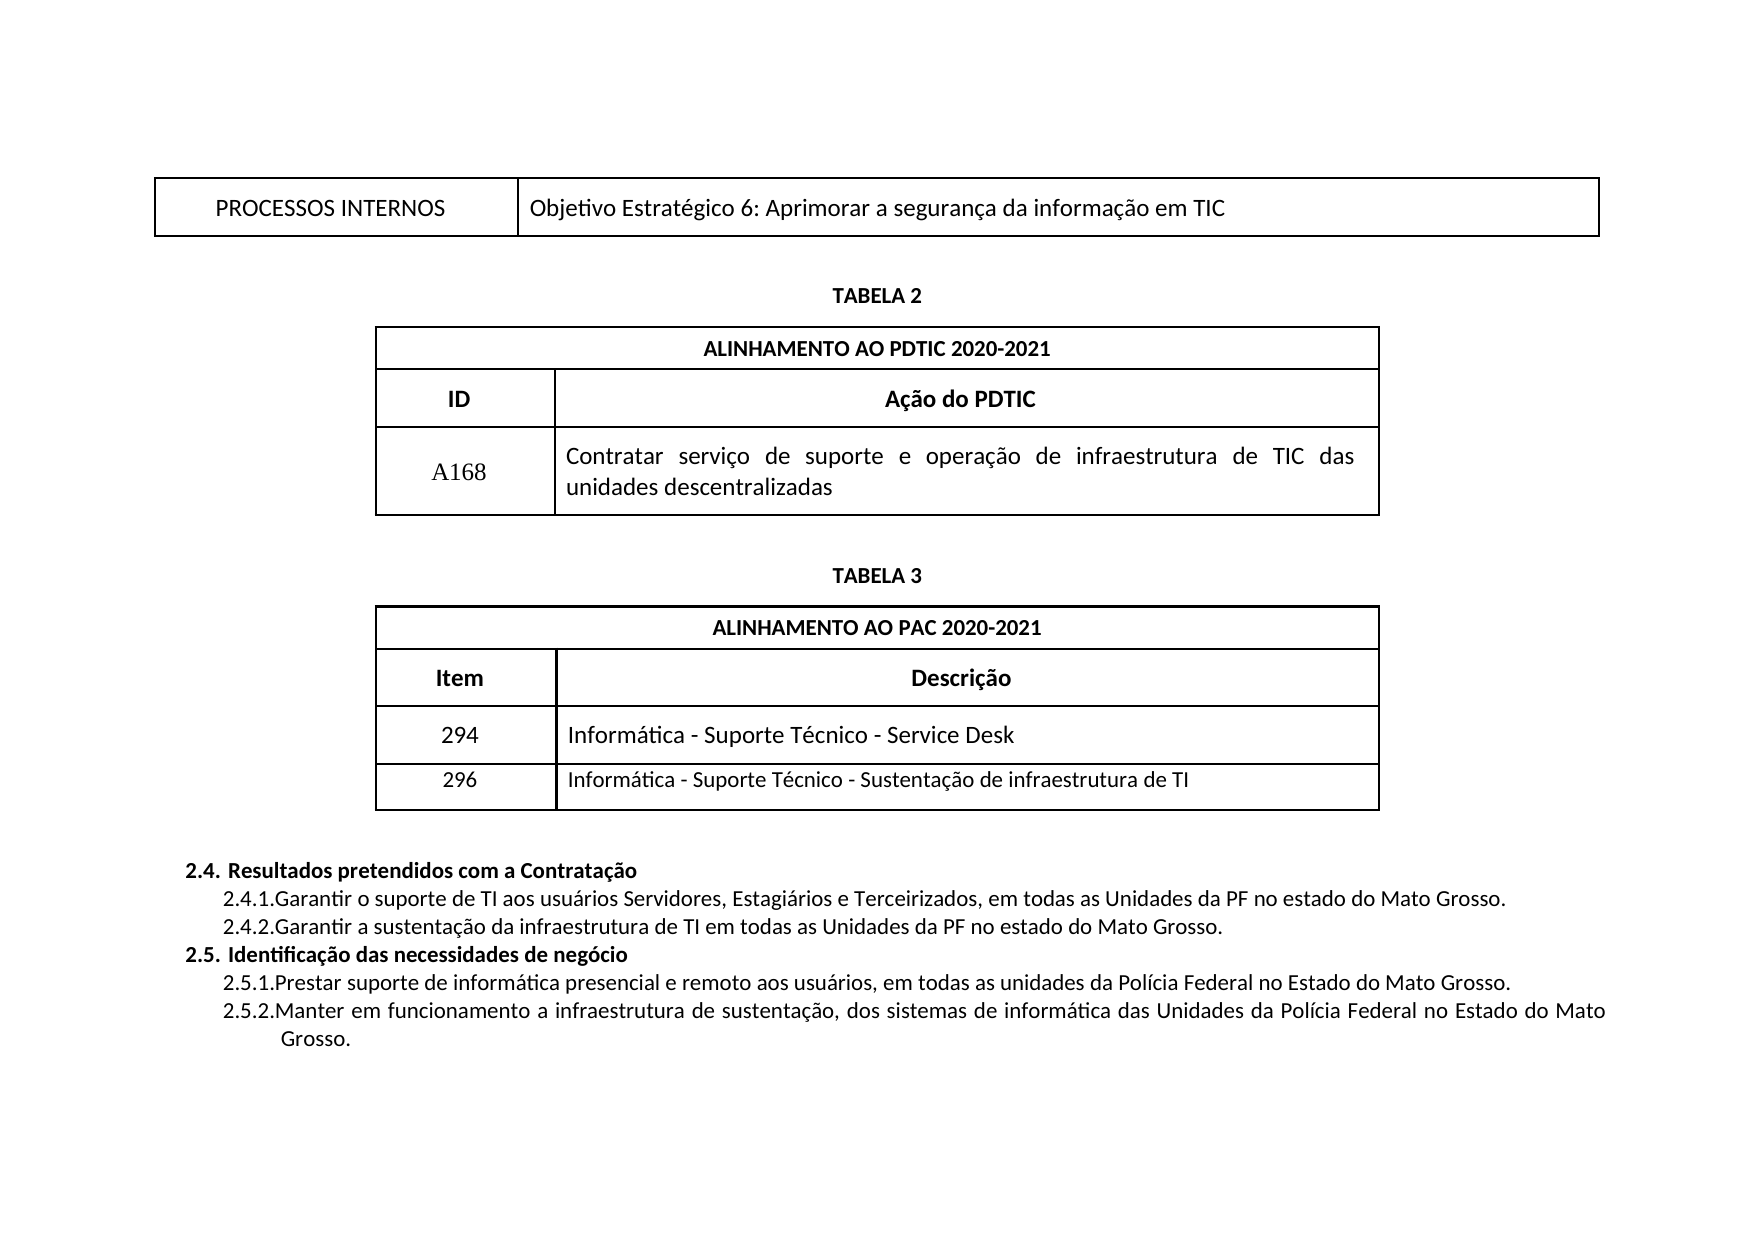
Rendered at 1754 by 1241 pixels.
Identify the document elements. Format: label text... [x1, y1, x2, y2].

text 2.4.1.Garantir o suporte de TI aos usuários Servidores, Estagiários e Terceirizados, em todas as Unidades da PF no estado do Mato Grosso. [223, 884, 1606, 912]
table_cell 294 [377, 707, 555, 763]
text TABELA 2 [148, 282, 1606, 309]
table_header ALINHAMENTO AO PDTIC 2020-2021 [377, 328, 1378, 368]
table_cell 296 [377, 765, 555, 809]
table_header ALINHAMENTO AO PAC 2020-2021 [377, 608, 1378, 647]
table_cell A168 [377, 428, 554, 514]
table_cell Descrição [558, 650, 1378, 705]
table_cell ID [377, 370, 554, 426]
text TABELA 3 [148, 561, 1606, 589]
table_cell Ação do PDTIC [556, 370, 1378, 426]
table_cell Informática - Suporte Técnico - Service Desk [558, 707, 1378, 763]
table_cell Contratar serviço de suporte e operação de infraestrutura de TIC das unidades descentralizadas [556, 428, 1378, 514]
table_cell Informática - Suporte Técnico - Sustentação de infraestrutura de TI [558, 765, 1378, 809]
table_cell Objetivo Estratégico 6: Aprimorar a segurança da informação em TIC [519, 179, 1598, 235]
text 2.5. Identificação das necessidades de negócio [185, 940, 1606, 968]
text 2.4.2.Garantir a sustentação da infraestrutura de TI em todas as Unidades da PF no estado do Mato Grosso. [223, 912, 1606, 940]
text 2.5.1.Prestar suporte de informática presencial e remoto aos usuários, em todas as unidades da Polícia Federal no Estado do Mato Grosso. [223, 968, 1606, 996]
table_cell Item [377, 650, 555, 705]
text 2.4. Resultados pretendidos com a Contratação [185, 856, 1606, 884]
text 2.5.2.Manter em funcionamento a infraestrutura de sustentação, dos sistemas de informática das Unidades da Polícia Federal no Estado do Mato Grosso. [223, 996, 1606, 1052]
table_cell PROCESSOS INTERNOS [156, 179, 517, 235]
